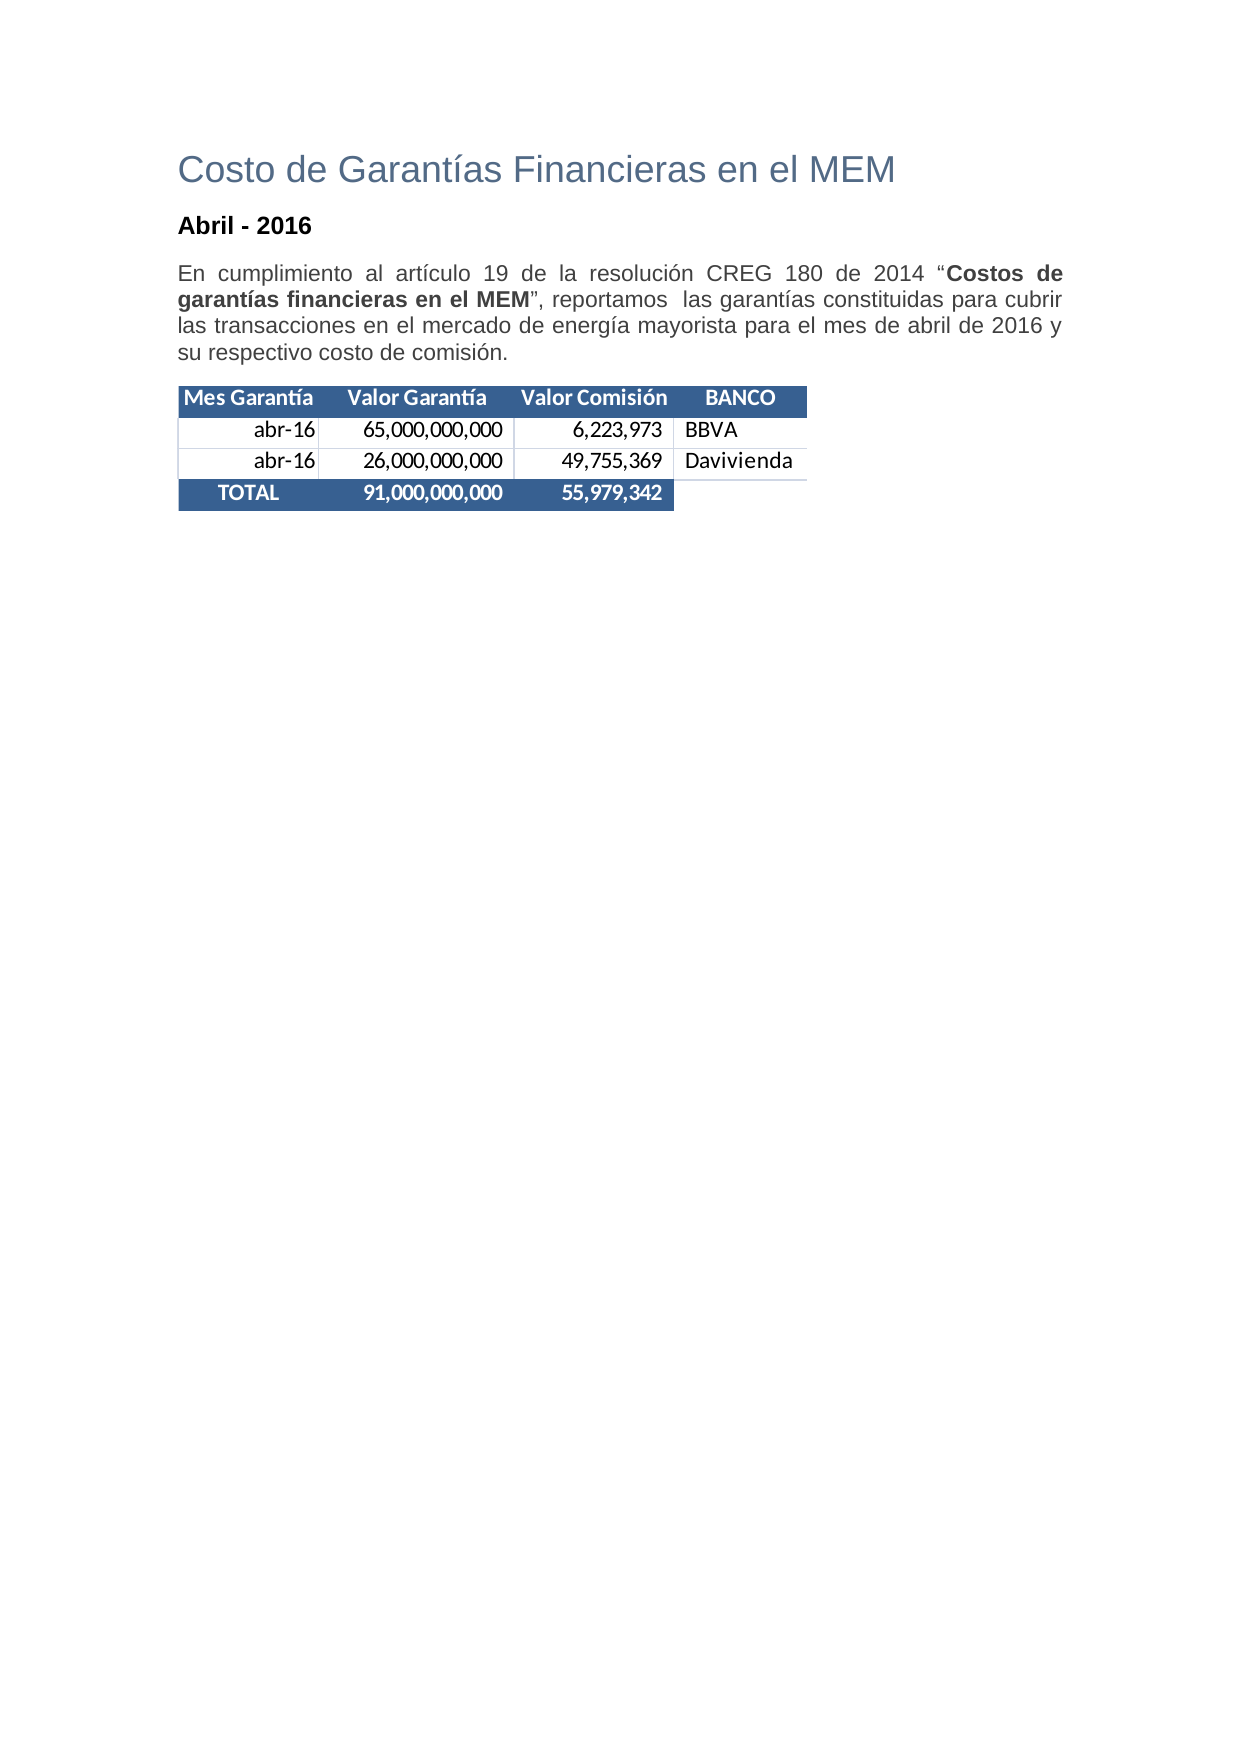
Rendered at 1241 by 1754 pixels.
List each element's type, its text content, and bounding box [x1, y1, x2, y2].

text Costo de Garantías Financieras en el MEM [177, 148, 1063, 191]
text Abril - 2016 [177, 211, 1063, 239]
text En cumplimiento al artículo 19 de la resolución CREG 180 de 2014 “Costos de garantías financieras en el MEM”, reportamos las garantías constituidas para cubrir las transacciones en el mercado de energía mayorista para el mes de abril de 2016 y su respectivo costo de comisión. [177, 338, 1063, 365]
